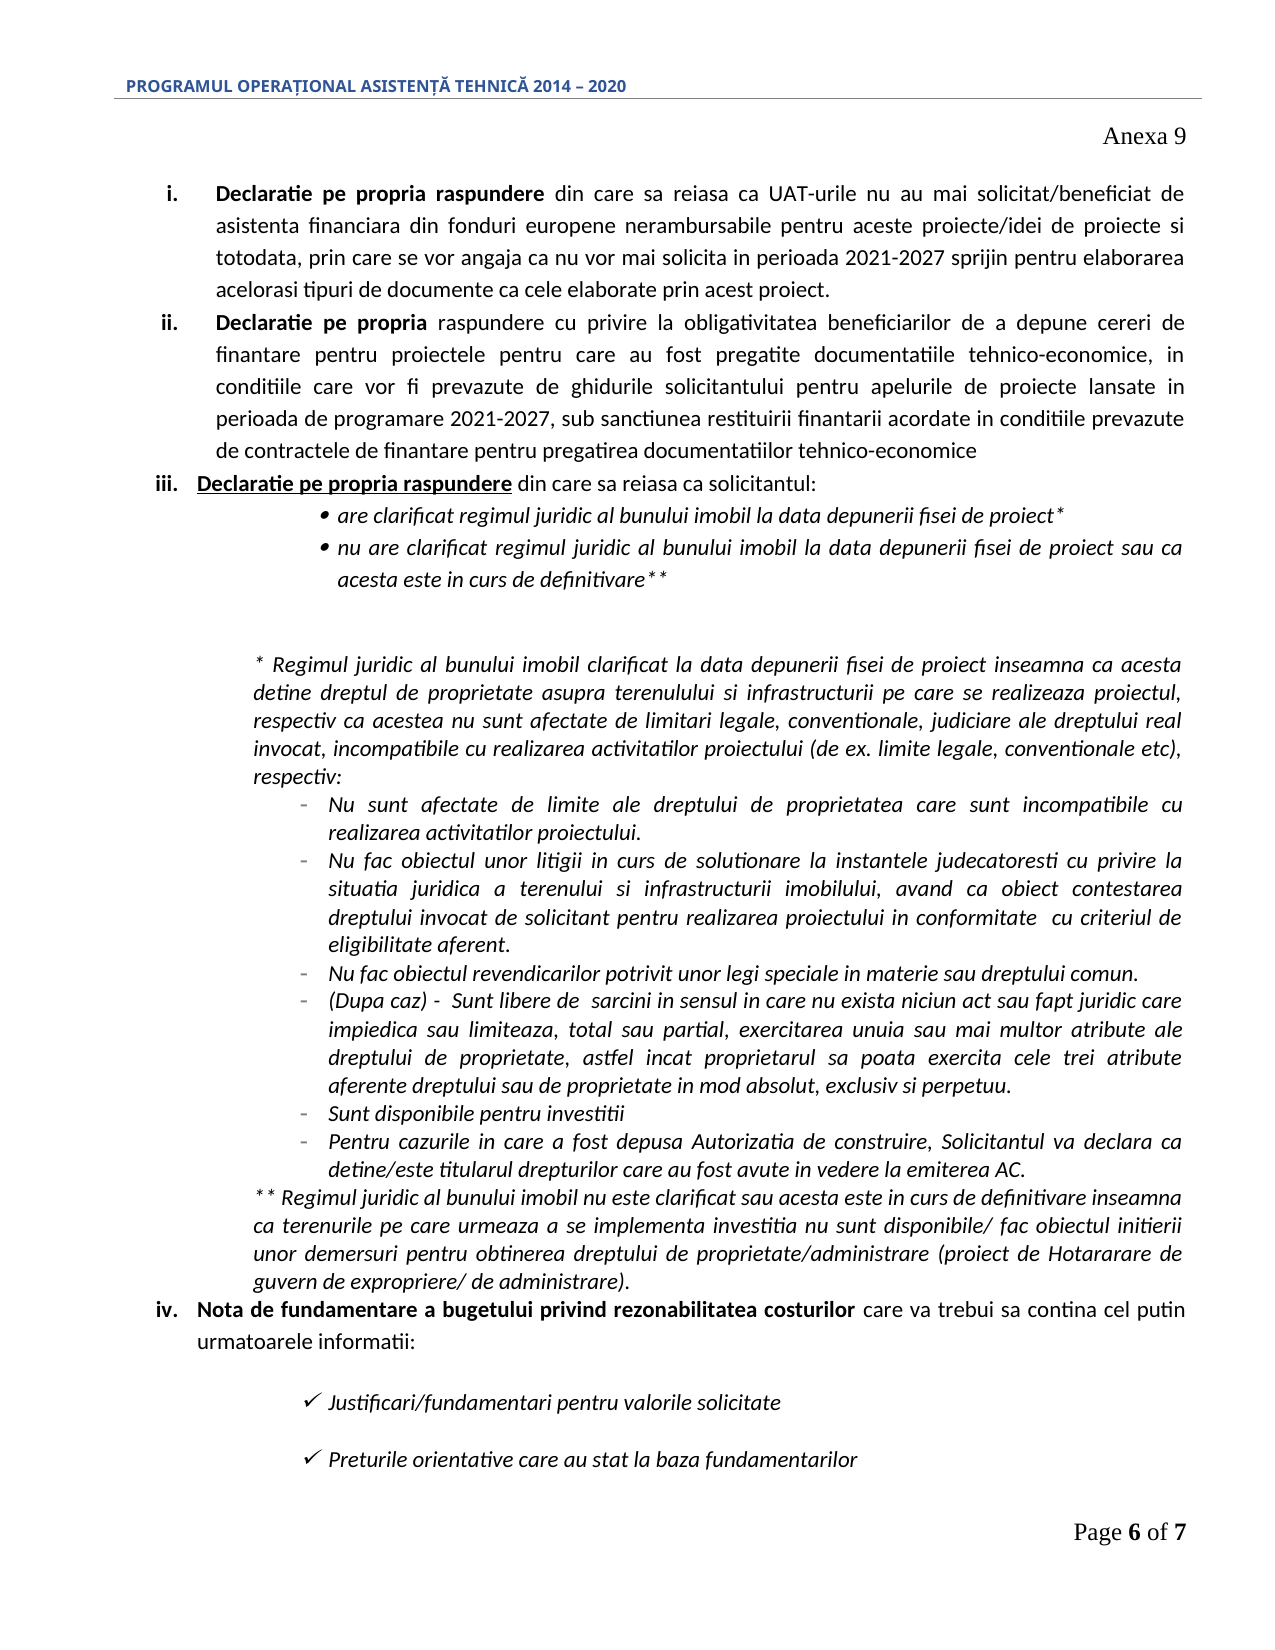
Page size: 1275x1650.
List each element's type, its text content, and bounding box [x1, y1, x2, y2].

list nu are clarificat regimul juridic al bunului imobil la data depunerii fisei de proiect sau ca acesta este in curs de definitivare** [319, 533, 1186, 593]
list ** Regimul juridic al bunului imobil nu este clarificat sau acesta este in curs de definitivare inseamna ca terenurile pe care urmeaza a se implementa investitia nu sunt disponibile/ fac obiectul initierii unor demersuri pentru obtinerea dreptului de proprietate/administrare (proiect de Hotararare de guvern de expropriere/ de administrare). [253, 1183, 1186, 1295]
list Declaratie pe propria raspundere din care sa reiasa ca solicitantul: [178, 469, 1186, 497]
list Nota de fundamentare a bugetului privind rezonabilitatea costurilor care va trebui sa contina cel putin urmatoarele informatii: [178, 1295, 1186, 1355]
list Nu fac obiectul revendicarilor potrivit unor legi speciale in materie sau dreptului comun. [300, 959, 1186, 987]
list Sunt disponibile pentru investitii [300, 1099, 1186, 1127]
list (Dupa caz) - Sunt libere de sarcini in sensul in care nu exista niciun act sau fapt juridic care impiedica sau limiteaza, total sau partial, exercitarea unuia sau mai multor atribute ale dreptului de proprietate, astfel incat proprietarul sa poata exercita cele trei atribute aferente dreptului sau de proprietate in mod absolut, exclusiv si perpetuu. [300, 987, 1186, 1099]
list Nu sunt afectate de limite ale dreptului de proprietatea care sunt incompatibile cu realizarea activitatilor proiectului. [300, 791, 1186, 847]
list are clarificat regimul juridic al bunului imobil la data depunerii fisei de proiect* [319, 501, 1186, 529]
list Declaratie pe propria raspundere din care sa reiasa ca UAT-urile nu au mai solicitat/beneficiat de asistenta financiara din fonduri europene nerambursabile pentru aceste proiecte/idei de proiecte si totodata, prin care se vor angaja ca nu vor mai solicita in perioada 2021-2027 sprijin pentru elaborarea acelorasi tipuri de documente ca cele elaborate prin acest proiect. [178, 179, 1186, 303]
list Nu fac obiectul unor litigii in curs de solutionare la instantele judecatoresti cu privire la situatia juridica a terenului si infrastructurii imobilului, avand ca obiect contestarea dreptului invocat de solicitant pentru realizarea proiectului in conformitate cu criteriul de eligibilitate aferent. [300, 847, 1186, 959]
list Justificari/fundamentari pentru valorile solicitate [300, 1388, 1186, 1416]
list Pentru cazurile in care a fost depusa Autorizatia de construire, Solicitantul va declara ca detine/este titularul drepturilor care au fost avute in vedere la emiterea AC. [300, 1127, 1186, 1183]
list Declaratie pe propria raspundere cu privire la obligativitatea beneficiarilor de a depune cereri de finantare pentru proiectele pentru care au fost pregatite documentatiile tehnico-economice, in conditiile care vor fi prevazute de ghidurile solicitantului pentru apelurile de proiecte lansate in perioada de programare 2021-2027, sub sanctiunea restituirii finantarii acordate in conditiile prevazute de contractele de finantare pentru pregatirea documentatiilor tehnico-economice [178, 308, 1186, 464]
list * Regimul juridic al bunului imobil clarificat la data depunerii fisei de proiect inseamna ca acesta detine dreptul de proprietate asupra terenulului si infrastructurii pe care se realizeaza proiectul, respectiv ca acestea nu sunt afectate de limitari legale, conventionale, judiciare ale dreptului real invocat, incompatibile cu realizarea activitatilor proiectului (de ex. limite legale, conventionale etc), respectiv: [253, 650, 1186, 791]
list Preturile orientative care au stat la baza fundamentarilor [300, 1446, 1186, 1474]
